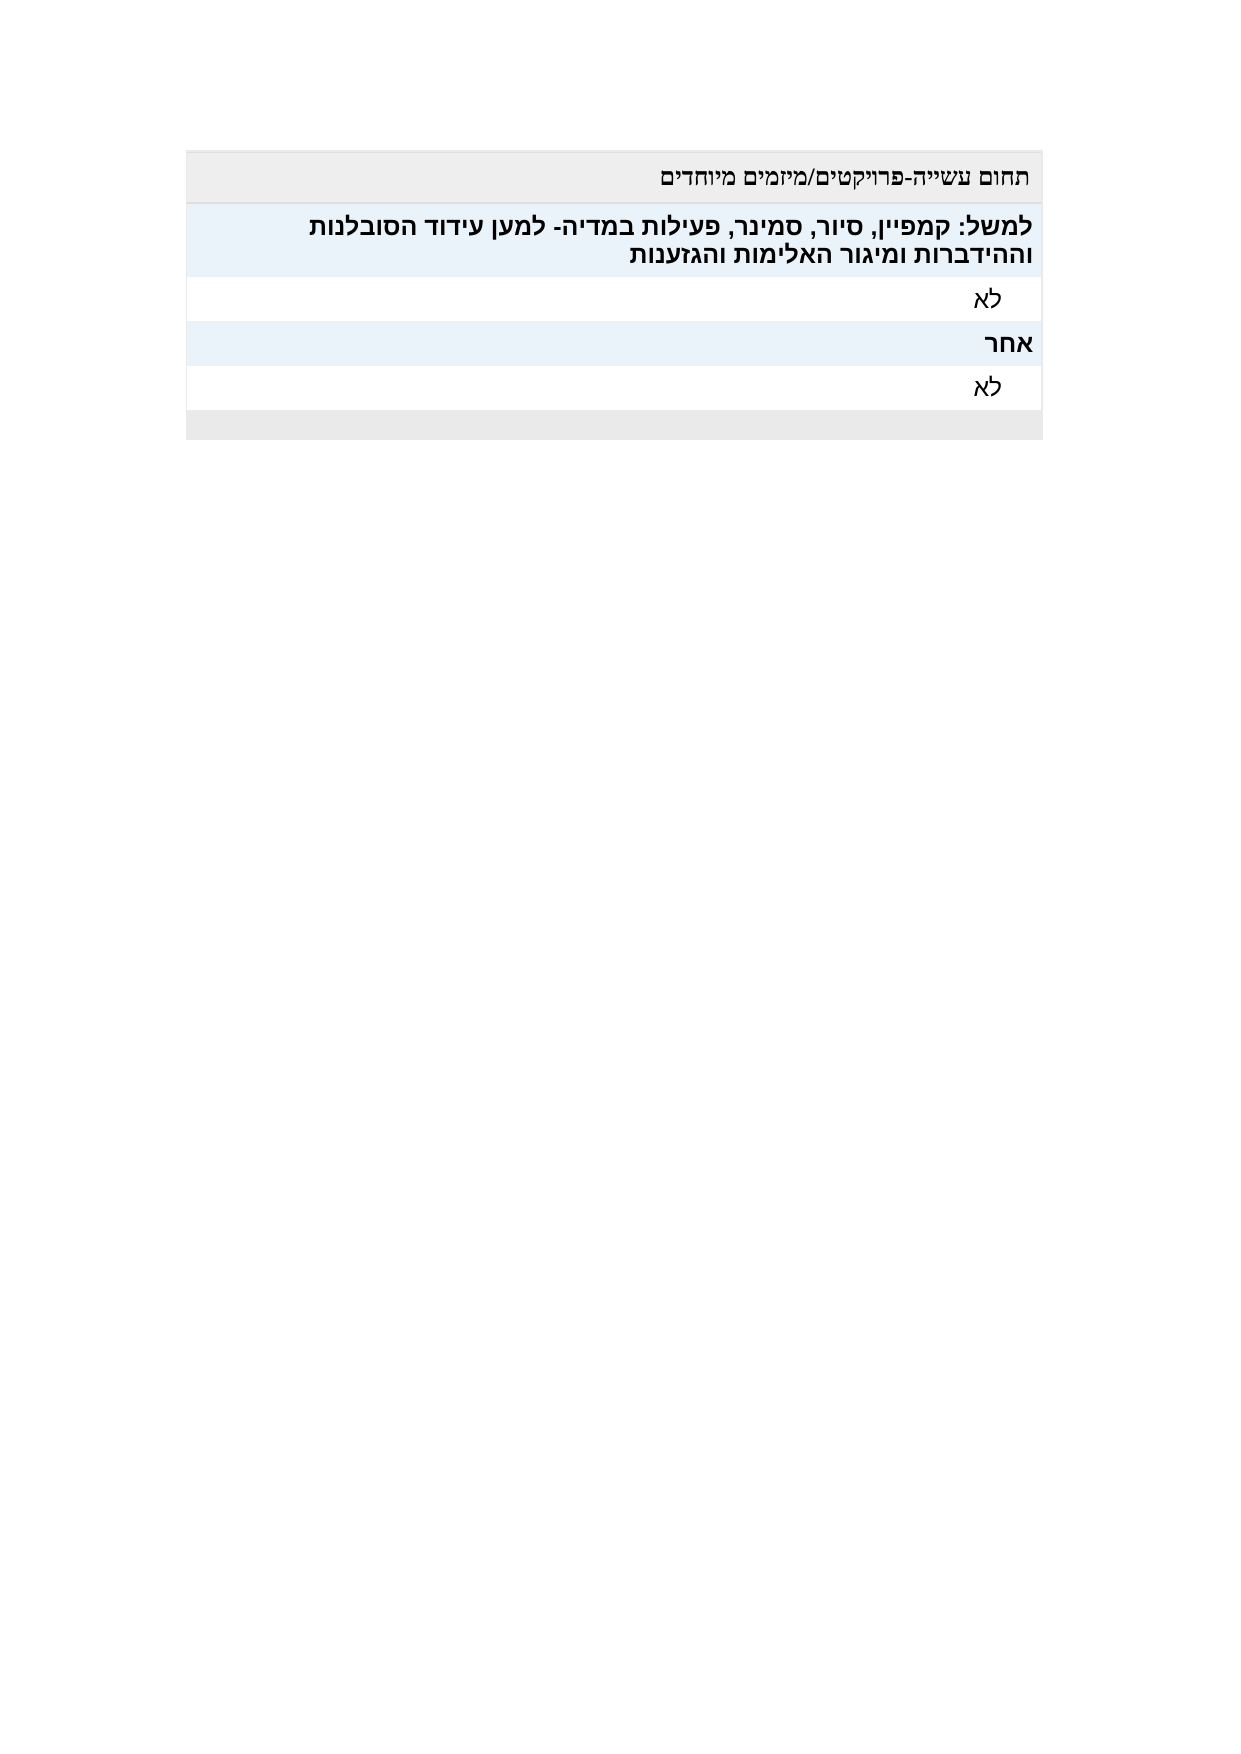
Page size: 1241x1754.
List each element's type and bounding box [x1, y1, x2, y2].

table_header [186, 150, 1043, 440]
